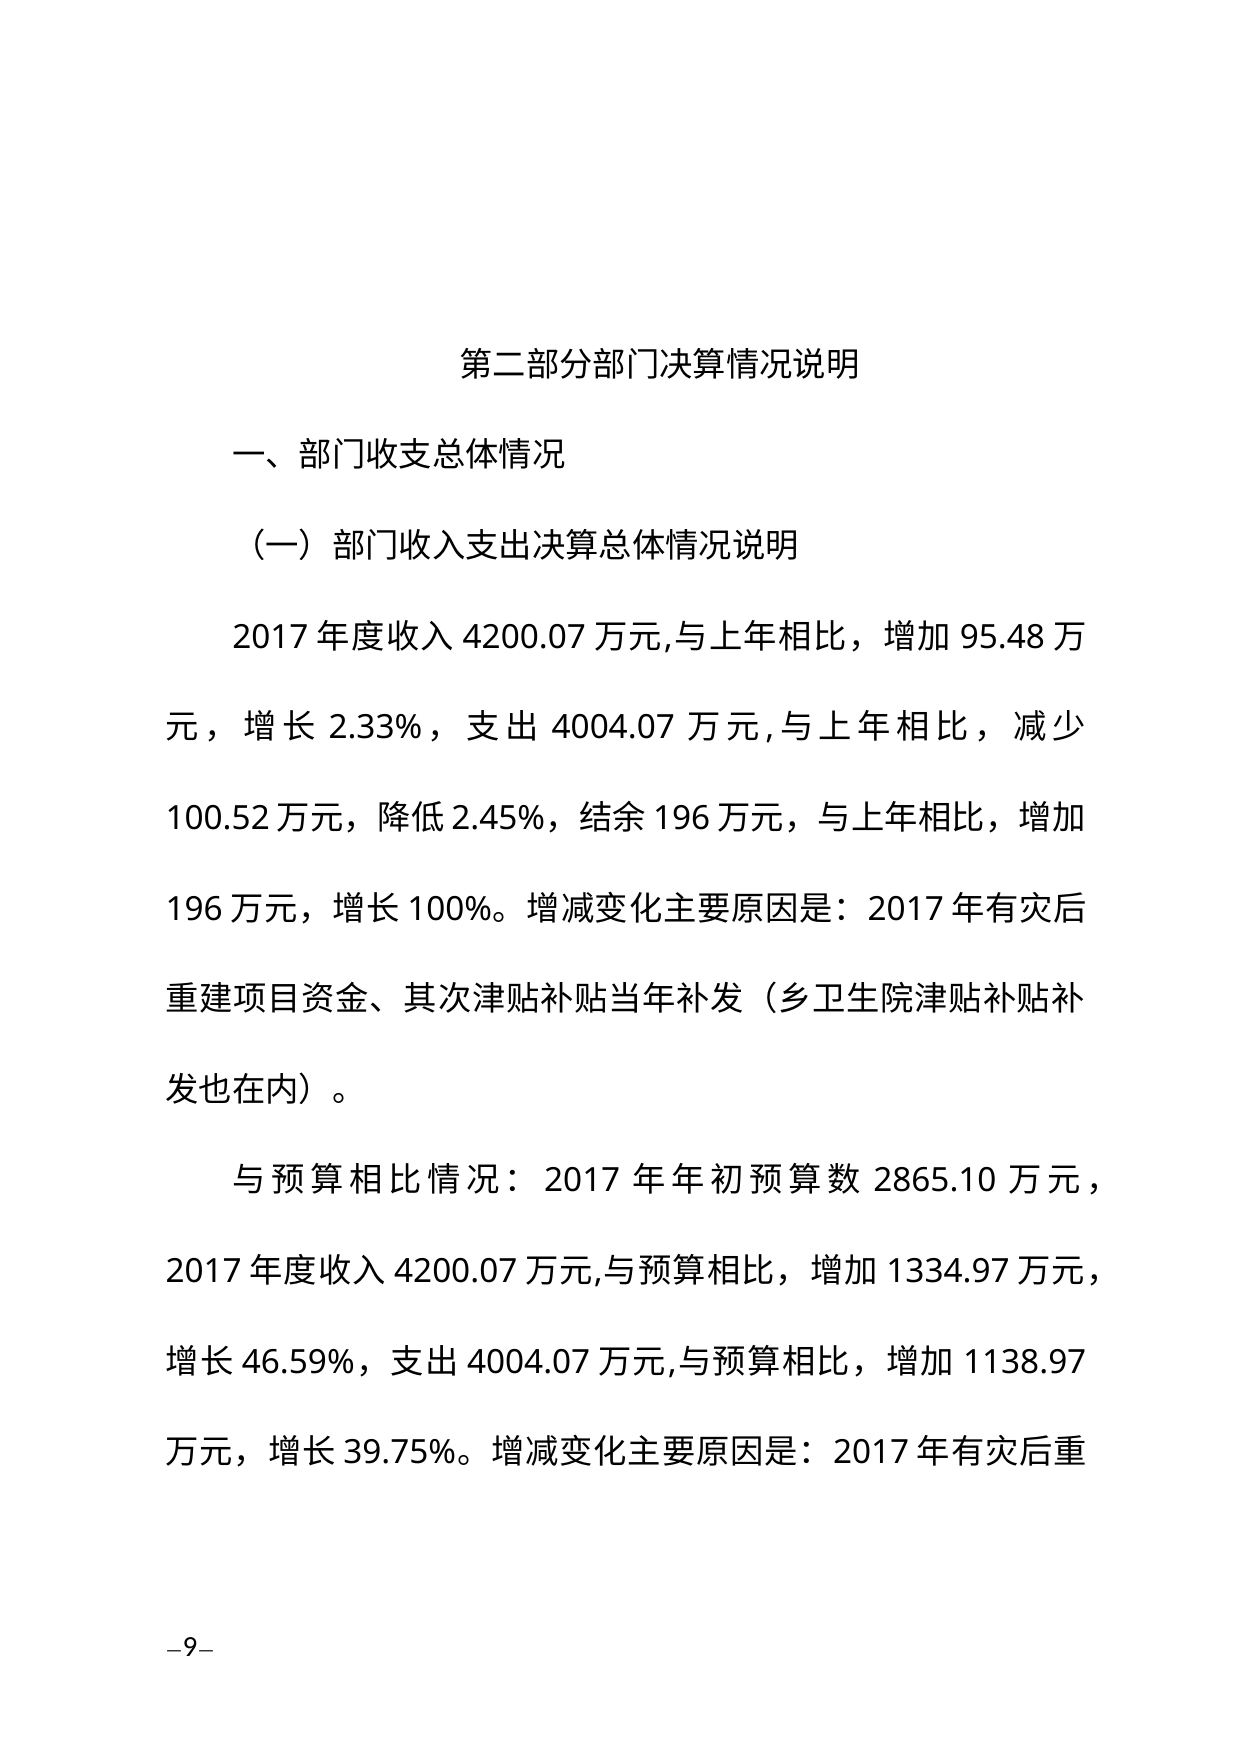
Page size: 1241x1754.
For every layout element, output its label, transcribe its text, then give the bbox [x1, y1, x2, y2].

text 一、部门收支总体情况 [165, 407, 1087, 498]
text 2017年度收入4200.07万元,与上年相比，增加95.48万元，增长2.33%，支出4004.07万元,与上年相比，减少100.52万元，降低2.45%，结余196万元，与上年相比，增加196万元，增长100%。增减变化主要原因是：2017年有灾后重建项目资金、其次津贴补贴当年补发（乡卫生院津贴补贴补发也在内）。 [165, 588, 1087, 1132]
text （一）部门收入支出决算总体情况说明 [165, 498, 1087, 588]
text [165, 1132, 1087, 1494]
text 第二部分部门决算情况说明 [165, 316, 1087, 407]
